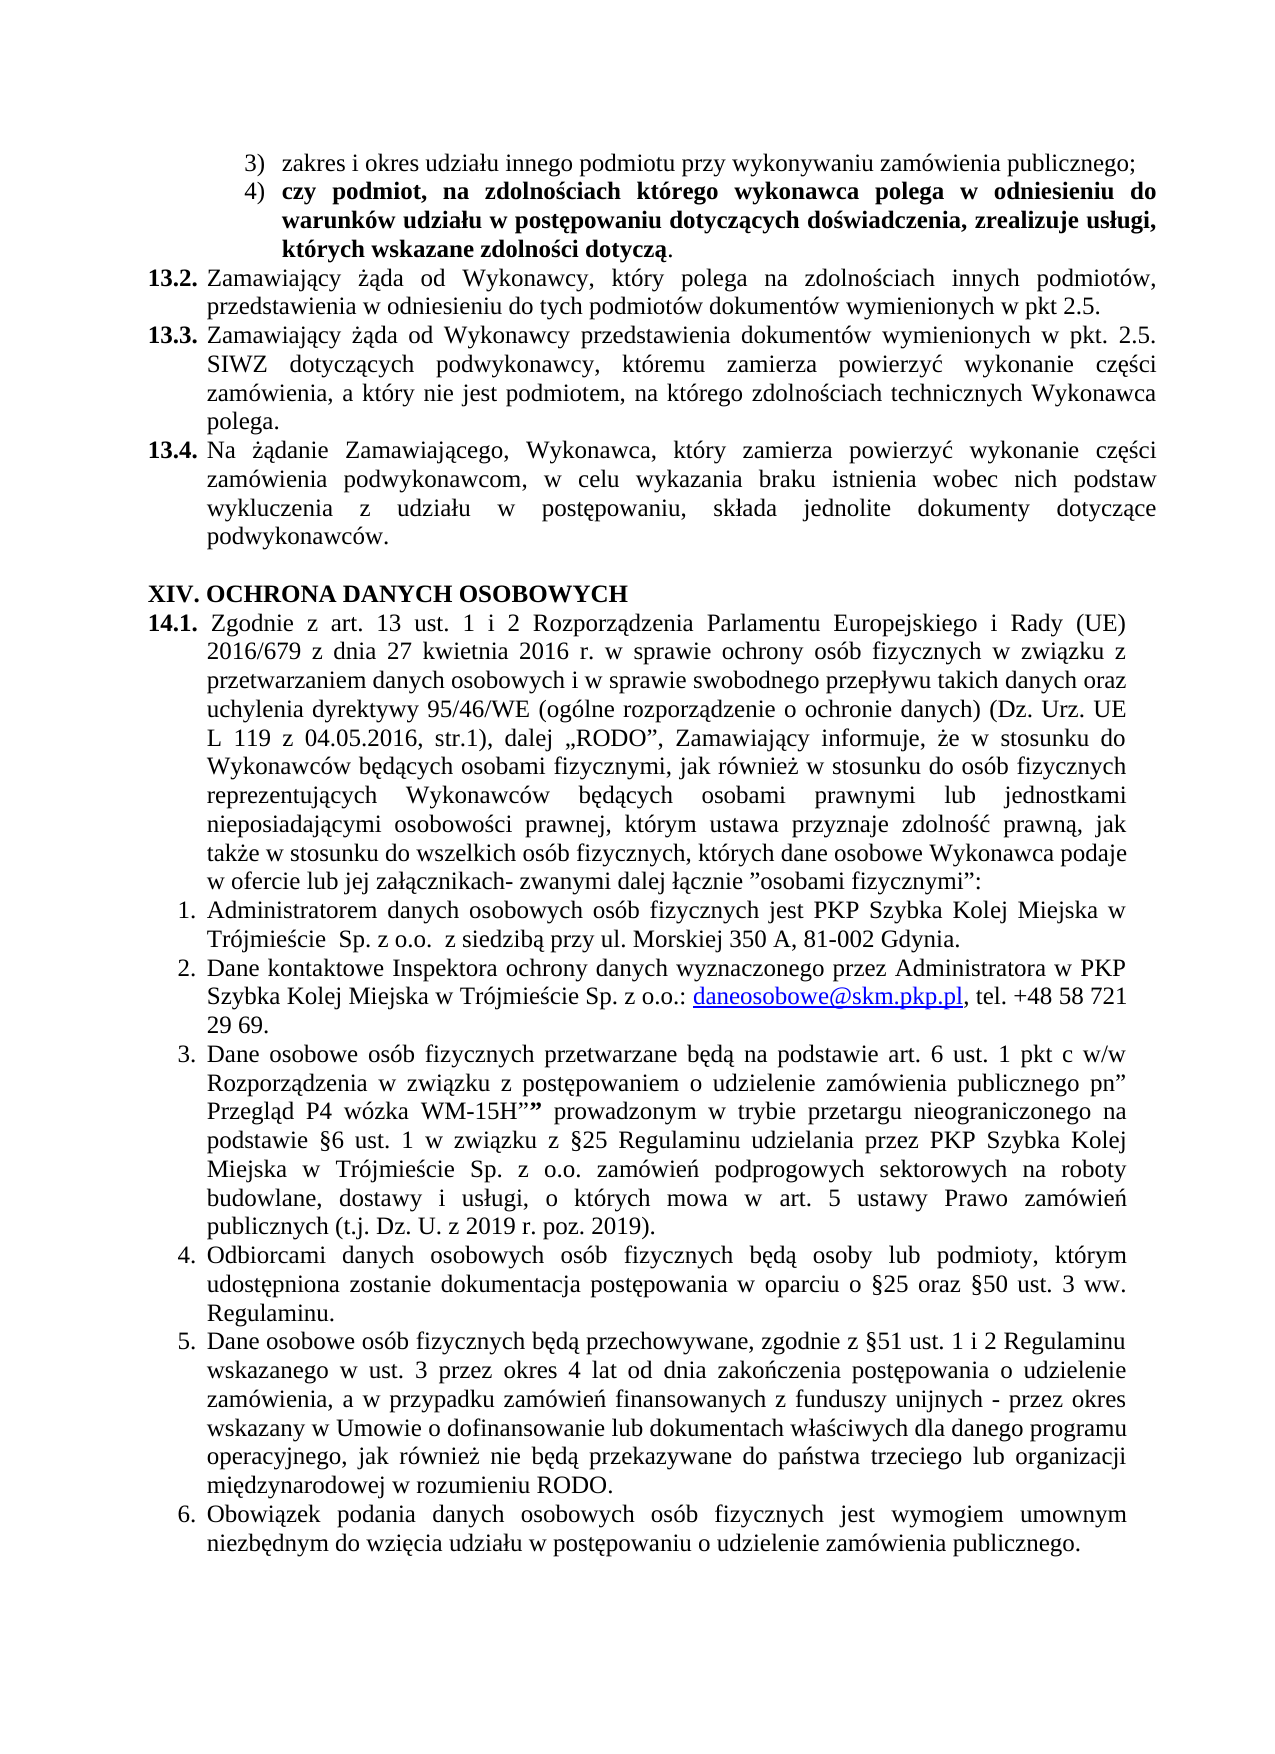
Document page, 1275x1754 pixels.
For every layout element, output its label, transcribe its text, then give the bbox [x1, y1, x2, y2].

list Odbiorcami danych osobowych osób fizycznych będą osoby lub podmioty, którym udostępniona zostanie dokumentacja postępowania w oparciu o §25 oraz §50 ust. 3 ww. Regulaminu. [177, 1240, 1127, 1326]
list Dane osobowe osób fizycznych będą przechowywane, zgodnie z §51 ust. 1 i 2 Regulaminu wskazanego w ust. 3 przez okres 4 lat od dnia zakończenia postępowania o udzielenie zamówienia, a w przypadku zamówień finansowanych z funduszy unijnych - przez okres wskazany w Umowie o dofinansowanie lub dokumentach właściwych dla danego programu operacyjnego, jak również nie będą przekazywane do państwa trzeciego lub organizacji międzynarodowej w rozumieniu RODO. [177, 1326, 1127, 1499]
list Zamawiający żąda od Wykonawcy, który polega na zdolnościach innych podmiotów, przedstawienia w odniesieniu do tych podmiotów dokumentów wymienionych w pkt 2.5. [148, 263, 1157, 320]
text XIV. OCHRONA DANYCH OSOBOWYCH [148, 579, 1127, 608]
list Dane kontaktowe Inspektora ochrony danych wyznaczonego przez Administratora w PKP Szybka Kolej Miejska w Trójmieście Sp. z o.o.: daneosobowe@skm.pkp.pl, tel. +48 58 721 29 69. [177, 953, 1127, 1039]
list czy podmiot, na zdolnościach którego wykonawca polega w odniesieniu do warunków udziału w postępowaniu dotyczących doświadczenia, zrealizuje usługi, których wskazane zdolności dotyczą. [244, 176, 1157, 263]
list Obowiązek podania danych osobowych osób fizycznych jest wymogiem umownym niezbędnym do wzięcia udziału w postępowaniu o udzielenie zamówienia publicznego. [177, 1499, 1127, 1556]
list Zamawiający żąda od Wykonawcy przedstawienia dokumentów wymienionych w pkt. 2.5. SIWZ dotyczących podwykonawcy, któremu zamierza powierzyć wykonanie części zamówienia, a który nie jest podmiotem, na którego zdolnościach technicznych Wykonawca polega. [148, 320, 1157, 435]
list Na żądanie Zamawiającego, Wykonawca, który zamierza powierzyć wykonanie części zamówienia podwykonawcom, w celu wykazania braku istnienia wobec nich podstaw wykluczenia z udziału w postępowaniu, składa jednolite dokumenty dotyczące podwykonawców. [148, 435, 1157, 550]
text 14.1. Zgodnie z art. 13 ust. 1 i 2 Rozporządzenia Parlamentu Europejskiego i Rady (UE) 2016/679 z dnia 27 kwietnia 2016 r. w sprawie ochrony osób fizycznych w związku z przetwarzaniem danych osobowych i w sprawie swobodnego przepływu takich danych oraz uchylenia dyrektywy 95/46/WE (ogólne rozporządzenie o ochronie danych) (Dz. Urz. UE L 119 z 04.05.2016, str.1), dalej „RODO”, Zamawiający informuje, że w stosunku do Wykonawców będących osobami fizycznymi, jak również w stosunku do osób fizycznych reprezentujących Wykonawców będących osobami prawnymi lub jednostkami nieposiadającymi osobowości prawnej, którym ustawa przyznaje zdolność prawną, jak także w stosunku do wszelkich osób fizycznych, których dane osobowe Wykonawca podaje w ofercie lub jej załącznikach- zwanymi dalej łącznie ”osobami fizycznymi”: [148, 608, 1127, 895]
list Administratorem danych osobowych osób fizycznych jest PKP Szybka Kolej Miejska w Trójmieście Sp. z o.o. z siedzibą przy ul. Morskiej , 81-002 Gdynia. [177, 895, 1127, 953]
list Dane osobowe osób fizycznych przetwarzane będą na podstawie art. 6 ust. 1 pkt c w/w Rozporządzenia w związku z postępowaniem o udzielenie zamówienia publicznego pn” Przegląd P4 wózka WM-15H”” prowadzonym w trybie przetargu nieograniczonego na podstawie §6 ust. 1 w związku z §25 Regulaminu udzielania przez PKP Szybka Kolej Miejska w Trójmieście Sp. z o.o. zamówień podprogowych sektorowych na roboty budowlane, dostawy i usługi, o których mowa w art. 5 ustawy Prawo zamówień publicznych (t.j. Dz. U. z 2019 r. poz. 2019). [177, 1039, 1127, 1240]
list zakres i okres udziału innego podmiotu przy wykonywaniu zamówienia publicznego; [244, 148, 1157, 176]
